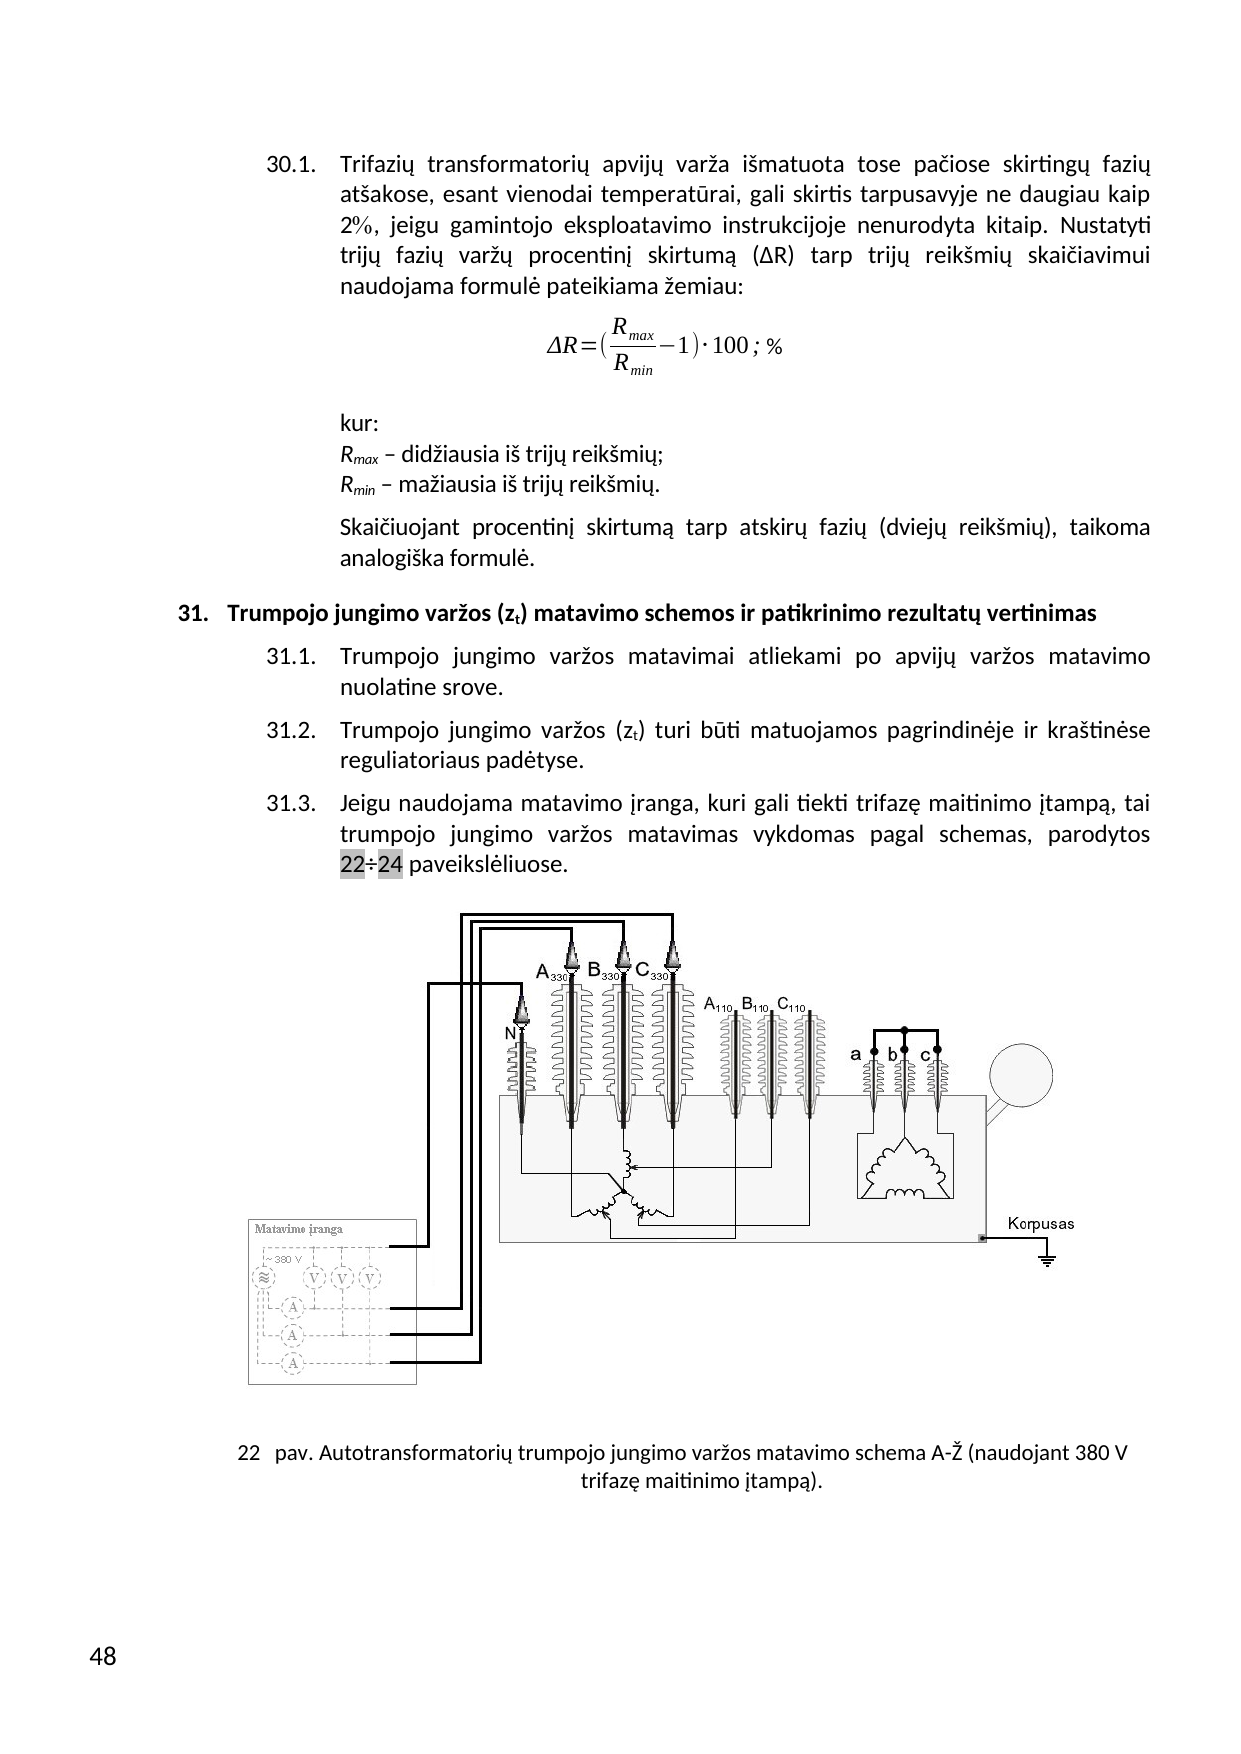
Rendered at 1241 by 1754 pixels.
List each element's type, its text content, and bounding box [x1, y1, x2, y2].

picture [238, 909, 1091, 1426]
text Rmin – mažiausia iš trijų reikšmių. [177, 468, 1152, 499]
list Trifazių transformatorių apvijų varža išmatuota tose pačiose skirtingų fazių atšakose, esant vienodai temperatūrai, gali skirtis tarpusavyje ne daugiau kaip 2, jeigu gamintojo eksploatavimo instrukcijoje nenurodyta kitaip. Nustatyti trijų fazių varžų procentinį skirtumą (ΔR) tarp trijų reikšmių skaičiavimui naudojama formulė pateikiama žemiau: [266, 148, 1152, 300]
text Rmax – didžiausia iš trijų reikšmių; [177, 438, 1152, 468]
list Trumpojo jungimo varžos (zt) turi būti matuojamos pagrindinėje ir kraštinėse reguliatoriaus padėtyse. [266, 714, 1152, 775]
text kur: [177, 407, 1152, 438]
text pav. Autotransformatorių trumpojo jungimo varžos matavimo schema A-Ž (naudojant 380 V trifazę maitinimo įtampą). [215, 1438, 1152, 1494]
text Trumpojo jungimo varžos (zt) matavimo schemos ir patikrinimo rezultatų vertinimas [177, 597, 1152, 628]
list Trumpojo jungimo varžos matavimai atliekami po apvijų varžos matavimo nuolatine srove. [266, 640, 1152, 701]
text % [177, 313, 1152, 379]
text Skaičiuojant procentinį skirtumą tarp atskirų fazių (dviejų reikšmių), taikoma analogiška formulė. [339, 511, 1152, 572]
list Jeigu naudojama matavimo įranga, kuri gali tiekti trifazę maitinimo įtampą, tai trumpojo jungimo varžos matavimas vykdomas pagal schemas, parodytos 22÷24 paveikslėliuose. [266, 787, 1152, 879]
